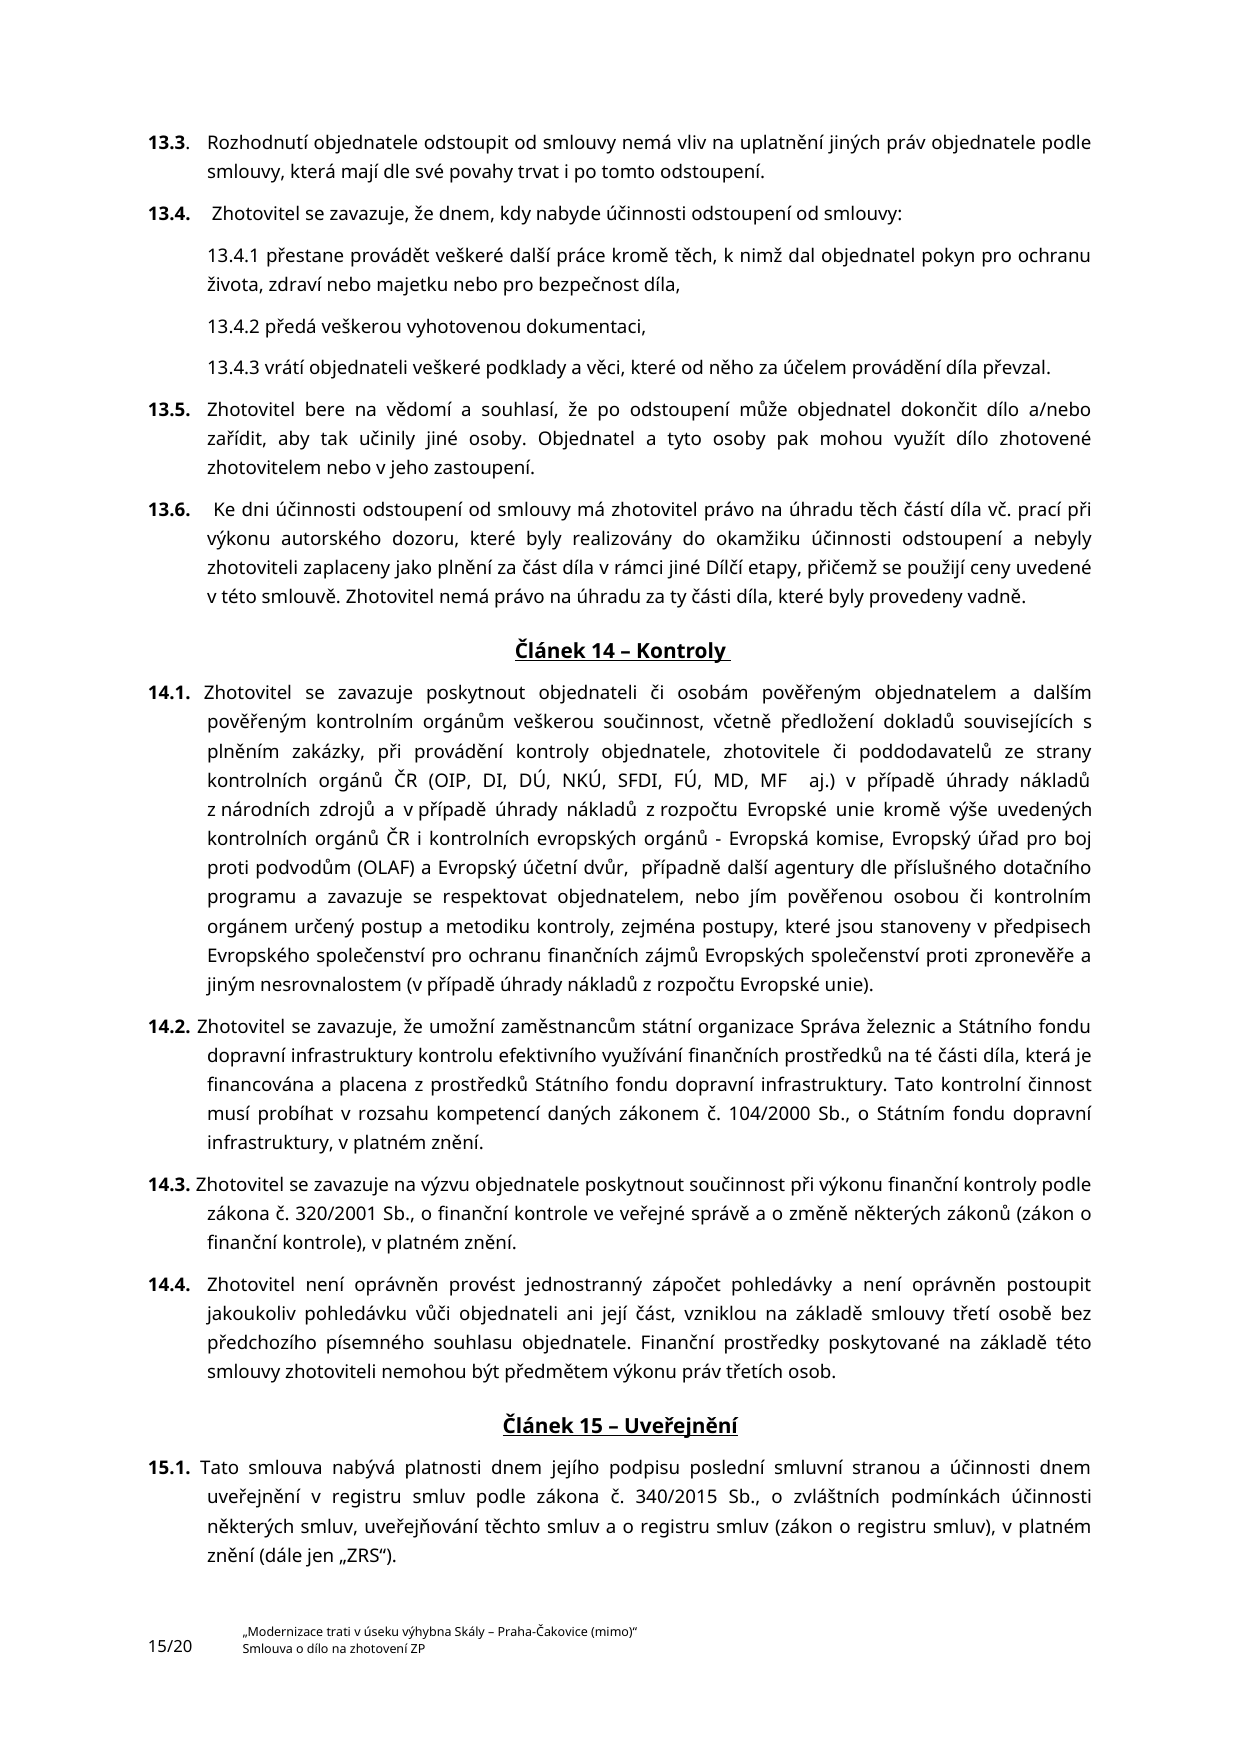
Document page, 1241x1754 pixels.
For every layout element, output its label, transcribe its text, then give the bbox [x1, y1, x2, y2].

text 13.4.1 přestane provádět veškeré další práce kromě těch, k nimž dal objednatel pokyn pro ochranu života, zdraví nebo majetku nebo pro bezpečnost díla, [207, 239, 1092, 297]
text 14.2. Zhotovitel se zavazuje, že umožní zaměstnancům státní organizace Správa železnic a Státního fondu dopravní infrastruktury kontrolu efektivního využívání finančních prostředků na té části díla, která je financována a placena z prostředků Státního fondu dopravní infrastruktury. Tato kontrolní činnost musí probíhat v rozsahu kompetencí daných zákonem č. 104/2000 Sb., o Státním fondu dopravní infrastruktury, v platném znění. [148, 1010, 1092, 1156]
text 13.4.3 vrátí objednateli veškeré podklady a věci, které od něho za účelem provádění díla převzal. [207, 351, 1092, 381]
subtitle Článek 14 – Kontroly [148, 635, 1092, 664]
subtitle Článek 15 – Uveřejnění [148, 1410, 1092, 1439]
text 13.4. Zhotovitel se zavazuje, že dnem, kdy nabyde účinnosti odstoupení od smlouvy: [148, 197, 1092, 226]
text 14.3. Zhotovitel se zavazuje na výzvu objednatele poskytnout součinnost při výkonu finanční kontroly podle zákona č. 320/2001 Sb., o finanční kontrole ve veřejné správě a o změně některých zákonů (zákon o finanční kontrole), v platném znění. [148, 1168, 1092, 1256]
text 13.3. Rozhodnutí objednatele odstoupit od smlouvy nemá vliv na uplatnění jiných práv objednatele podle smlouvy, která mají dle své povahy trvat i po tomto odstoupení. [148, 126, 1092, 185]
text 15.1. Tato smlouva nabývá platnosti dnem jejího podpisu poslední smluvní stranou a účinnosti dnem uveřejnění v registru smluv podle zákona č. 340/2015 Sb., o zvláštních podmínkách účinnosti některých smluv, uveřejňování těchto smluv a o registru smluv (zákon o registru smluv), v platném znění (dále jen „ZRS“). [148, 1451, 1092, 1568]
text 14.4. Zhotovitel není oprávněn provést jednostranný zápočet pohledávky a není oprávněn postoupit jakoukoliv pohledávku vůči objednateli ani její část, vzniklou na základě smlouvy třetí osobě bez předchozího písemného souhlasu objednatele. Finanční prostředky poskytované na základě této smlouvy zhotoviteli nemohou být předmětem výkonu práv třetích osob. [148, 1268, 1092, 1385]
text 13.5. Zhotovitel bere na vědomí a souhlasí, že po odstoupení může objednatel dokončit dílo a/nebo zařídit, aby tak učinily jiné osoby. Objednatel a tyto osoby pak mohou využít dílo zhotovené zhotovitelem nebo v jeho zastoupení. [148, 393, 1092, 481]
text 13.6. Ke dni účinnosti odstoupení od smlouvy má zhotovitel právo na úhradu těch částí díla vč. prací při výkonu autorského dozoru, které byly realizovány do okamžiku účinnosti odstoupení a nebyly zhotoviteli zaplaceny jako plnění za část díla v rámci jiné Dílčí etapy, přičemž se použijí ceny uvedené v této smlouvě. Zhotovitel nemá právo na úhradu za ty části díla, které byly provedeny vadně. [148, 493, 1092, 610]
text 14.1. Zhotovitel se zavazuje poskytnout objednateli či osobám pověřeným objednatelem a dalším pověřeným kontrolním orgánům veškerou součinnost, včetně předložení dokladů souvisejících s plněním zakázky, při provádění kontroly objednatele, zhotovitele či poddodavatelů ze strany kontrolních orgánů ČR (OIP, DI, DÚ, NKÚ, SFDI, FÚ, MD, MF aj.) v případě úhrady nákladů z národních zdrojů a v případě úhrady nákladů z rozpočtu Evropské unie kromě výše uvedených kontrolních orgánů ČR i kontrolních evropských orgánů - Evropská komise, Evropský úřad pro boj proti podvodům (OLAF) a Evropský účetní dvůr, případně další agentury dle příslušného dotačního programu a zavazuje se respektovat objednatelem, nebo jím pověřenou osobou či kontrolním orgánem určený postup a metodiku kontroly, zejména postupy, které jsou stanoveny v předpisech Evropského společenství pro ochranu finančních zájmů Evropských společenství proti zpronevěře a jiným nesrovnalostem (v případě úhrady nákladů z rozpočtu Evropské unie). [148, 676, 1092, 997]
text 13.4.2 předá veškerou vyhotovenou dokumentaci, [207, 310, 1092, 339]
